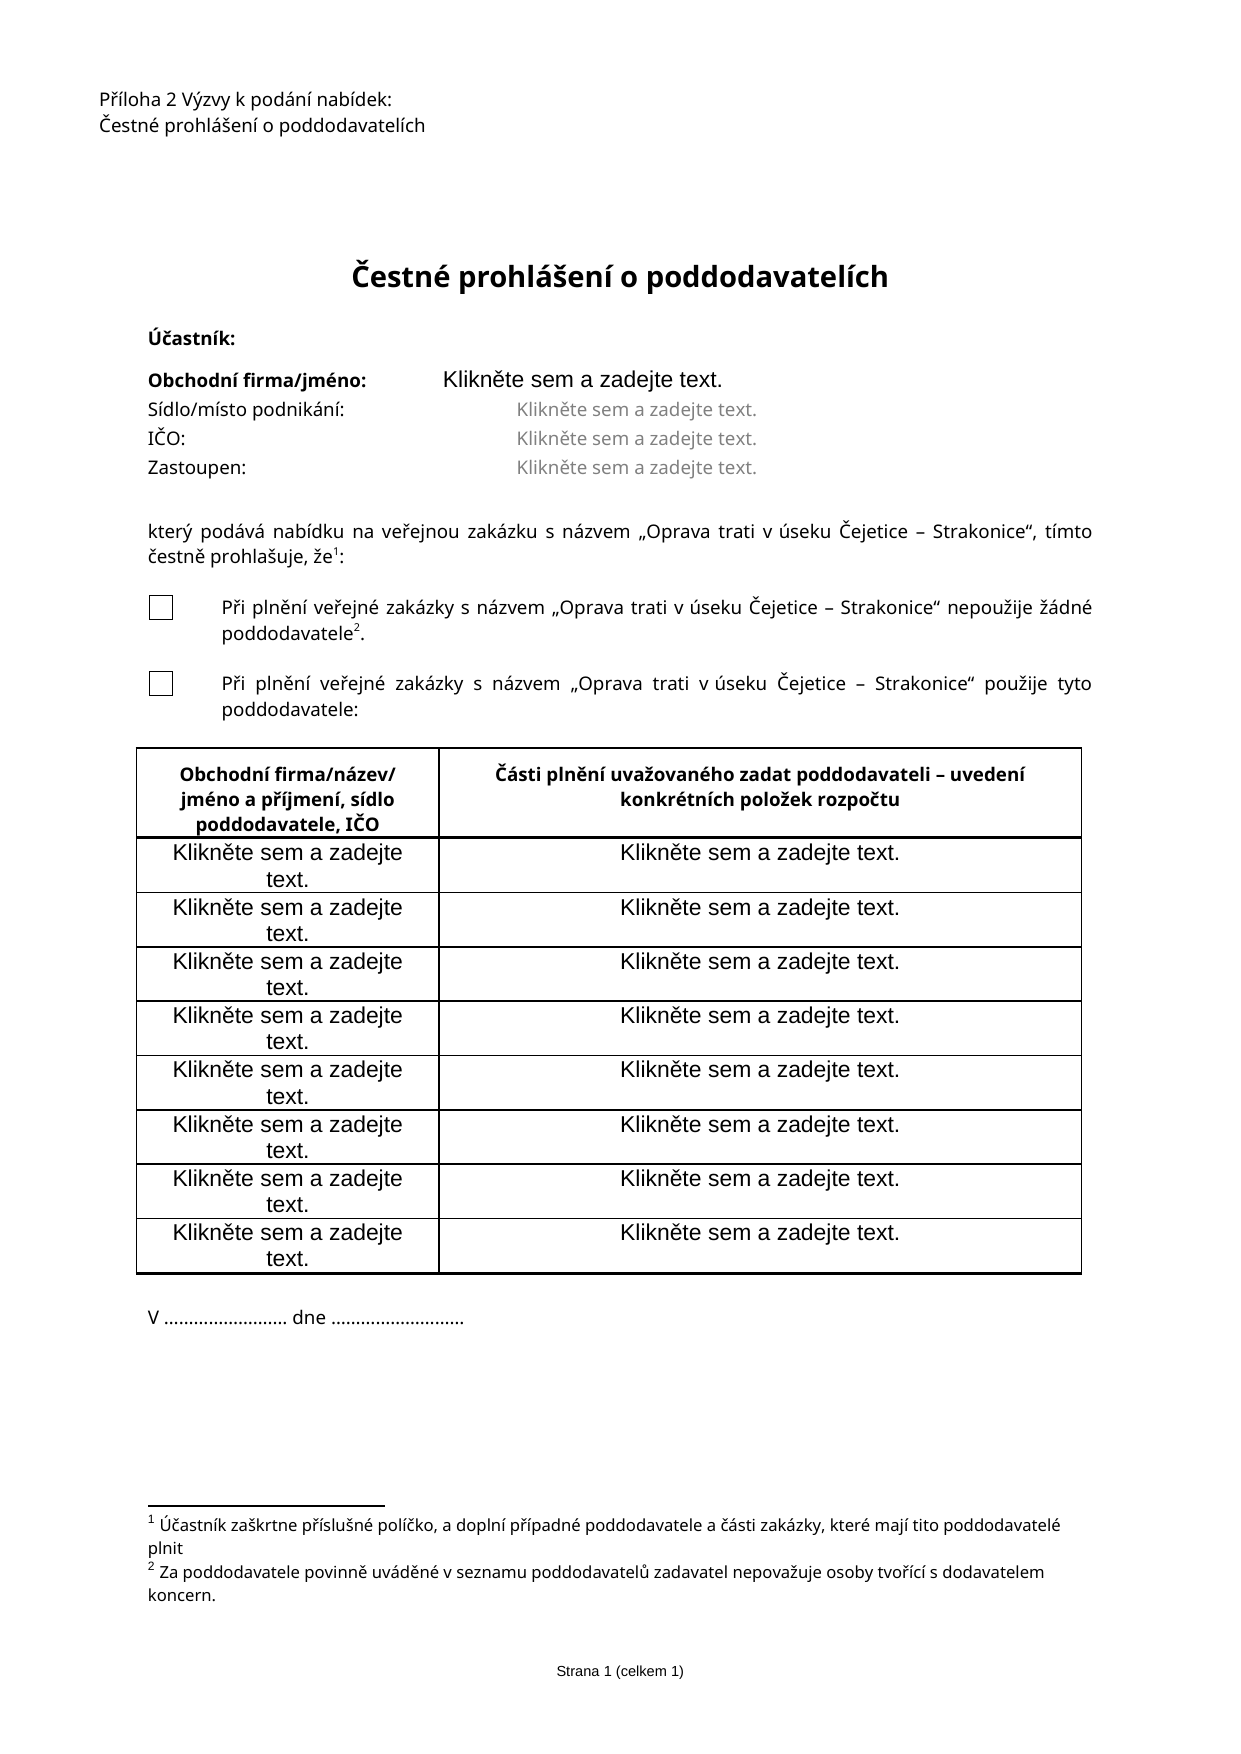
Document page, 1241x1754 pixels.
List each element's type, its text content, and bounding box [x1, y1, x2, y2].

text Sídlo/místo podnikání: [148, 393, 1093, 422]
text Při plnění veřejné zakázky s názvem „Oprava trati v úseku Čejetice – Strakonice“ nepoužije žádné poddodavatele. [148, 594, 1093, 645]
text Účastník: [148, 321, 1093, 352]
table_header Části plnění uvažovaného zadat poddodavateli – uvedení konkrétních položek rozpočtu [440, 749, 1081, 836]
title Čestné prohlášení o poddodavatelích [148, 256, 1093, 296]
text Při plnění veřejné zakázky s názvem „Oprava trati v úseku Čejetice – Strakonice“ použije tyto poddodavatele: [148, 670, 1093, 721]
text který podává nabídku na veřejnou zakázku s názvem „Oprava trati v úseku Čejetice – Strakonice“, tímto čestně prohlašuje, že: [148, 518, 1093, 569]
table_header Obchodní firma/název/ jméno a příjmení, sídlo poddodavatele, IČO [137, 749, 438, 836]
text IČO: [148, 422, 1093, 451]
text V ………………….… dne ……………………… [148, 1300, 1092, 1329]
text Obchodní firma/jméno: [148, 364, 1093, 393]
text Zastoupen: [148, 451, 1093, 480]
